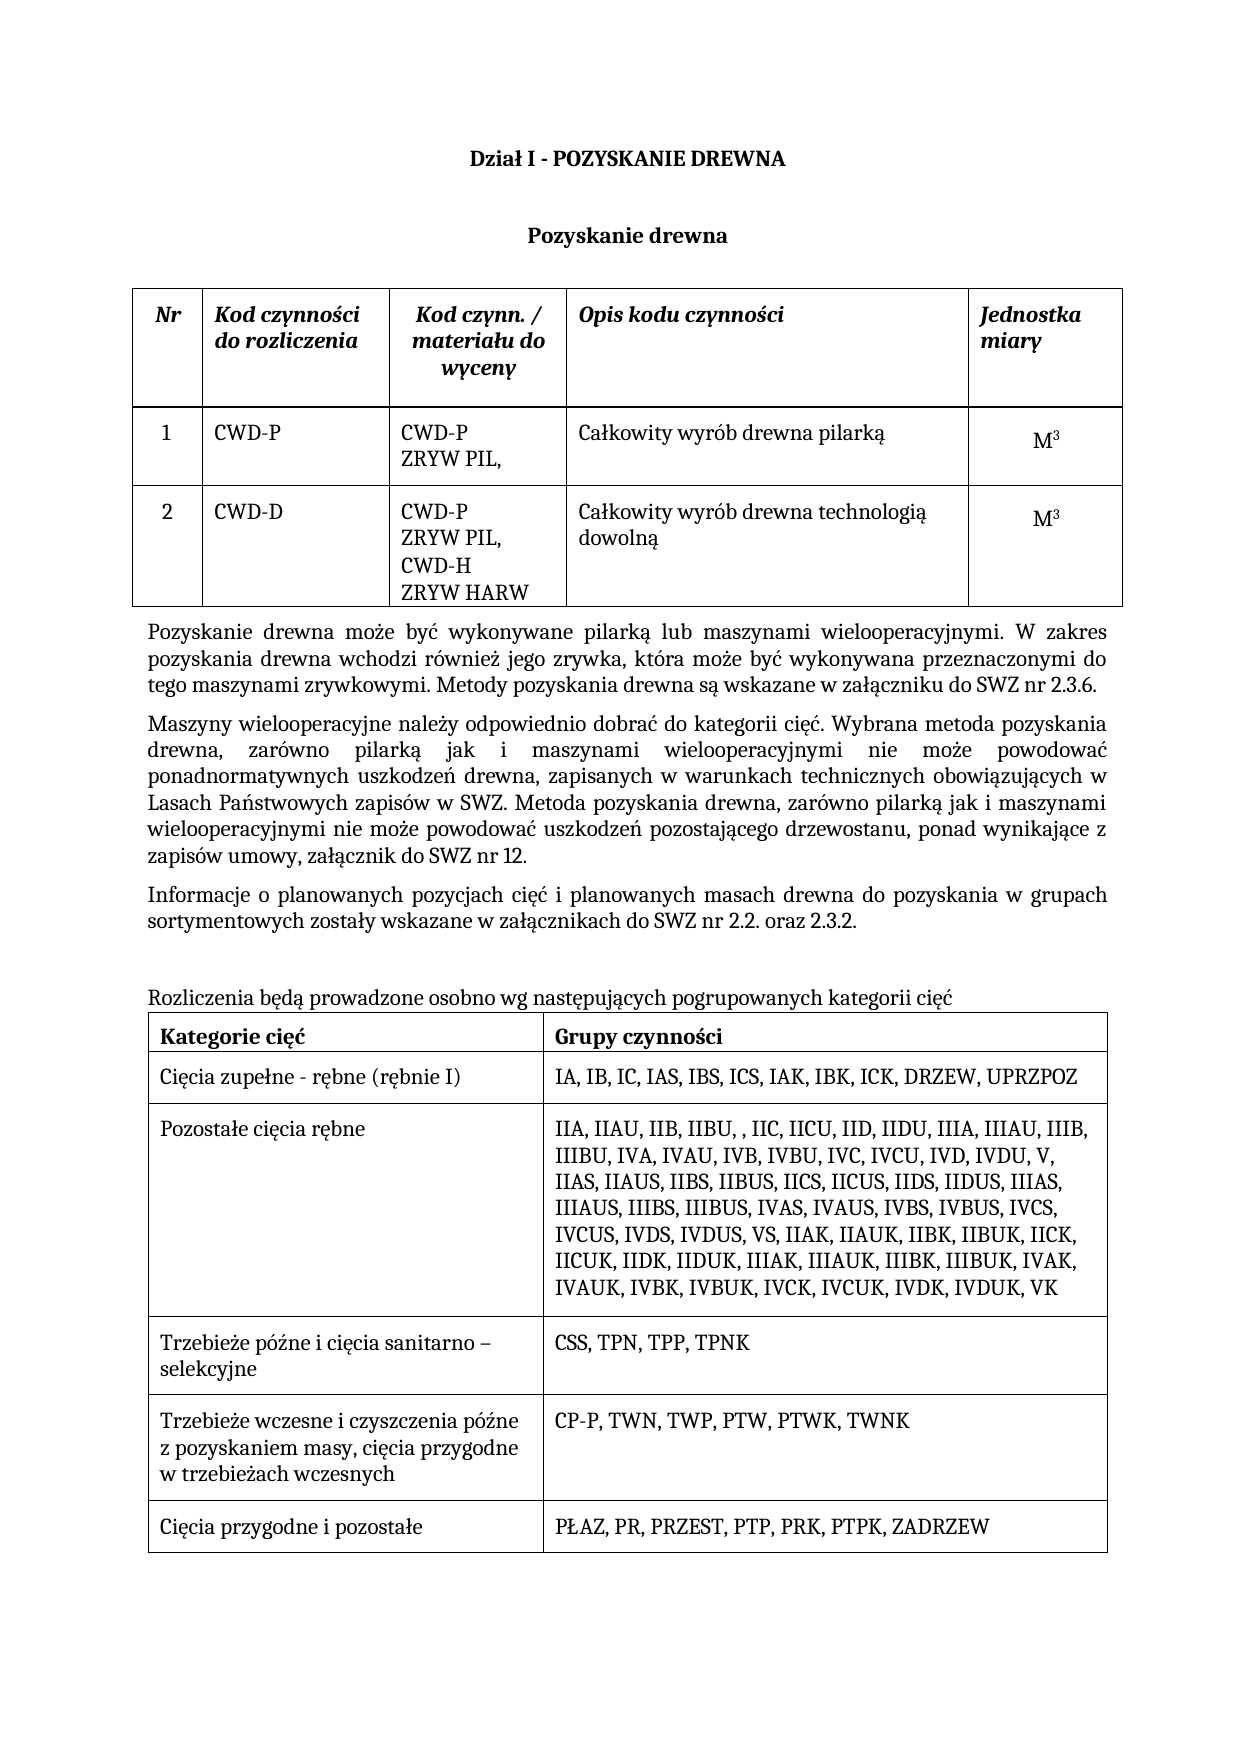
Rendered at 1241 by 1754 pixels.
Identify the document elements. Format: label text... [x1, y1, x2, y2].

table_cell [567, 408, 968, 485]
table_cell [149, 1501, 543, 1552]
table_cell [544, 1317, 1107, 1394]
text Pozyskanie drewna [149, 223, 1107, 249]
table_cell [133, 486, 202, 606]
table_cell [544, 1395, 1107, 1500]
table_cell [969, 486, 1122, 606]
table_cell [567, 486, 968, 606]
text Informacje o planowanych pozycjach cięć i planowanych masach drewna do pozyskania w grupach sortymentowych zostały wskazane w załącznikach do SWZ nr 2.2. oraz 2.3.2. [147, 881, 1108, 934]
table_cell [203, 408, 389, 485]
text Pozyskanie drewna może być wykonywane pilarką lub maszynami wielooperacyjnymi. W zakres pozyskania drewna wchodzi również jego zrywka, która może być wykonywana przeznaczonymi do tego maszynami zrywkowymi. Metody pozyskania drewna są wskazane w załączniku do SWZ nr 2.3.6. [147, 619, 1108, 698]
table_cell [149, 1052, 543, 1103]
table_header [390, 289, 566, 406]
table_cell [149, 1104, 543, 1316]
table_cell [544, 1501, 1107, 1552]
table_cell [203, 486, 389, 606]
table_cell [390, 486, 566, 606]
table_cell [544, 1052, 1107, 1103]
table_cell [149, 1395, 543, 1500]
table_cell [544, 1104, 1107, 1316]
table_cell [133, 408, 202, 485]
text Dział I - POZYSKANIE DREWNA [149, 146, 1106, 172]
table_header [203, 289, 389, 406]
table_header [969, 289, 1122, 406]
text Rozliczenia będą prowadzone osobno wg następujących pogrupowanych kategorii cięć [147, 985, 1192, 1012]
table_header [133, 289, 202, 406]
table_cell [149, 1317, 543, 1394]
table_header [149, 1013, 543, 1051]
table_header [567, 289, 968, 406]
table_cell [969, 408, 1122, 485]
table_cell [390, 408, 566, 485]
text Maszyny wielooperacyjne należy odpowiednio dobrać do kategorii cięć. Wybrana metoda pozyskania drewna, zarówno pilarką jak i maszynami wielooperacyjnymi nie może powodować ponadnormatywnych uszkodzeń drewna, zapisanych w warunkach technicznych obowiązujących w Lasach Państwowych zapisów w SWZ. Metoda pozyskania drewna, zarówno pilarką jak i maszynami wielooperacyjnymi nie może powodować uszkodzeń pozostającego drzewostanu, ponad wynikające z zapisów umowy, załącznik do SWZ nr 12. [147, 711, 1108, 869]
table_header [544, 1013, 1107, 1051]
